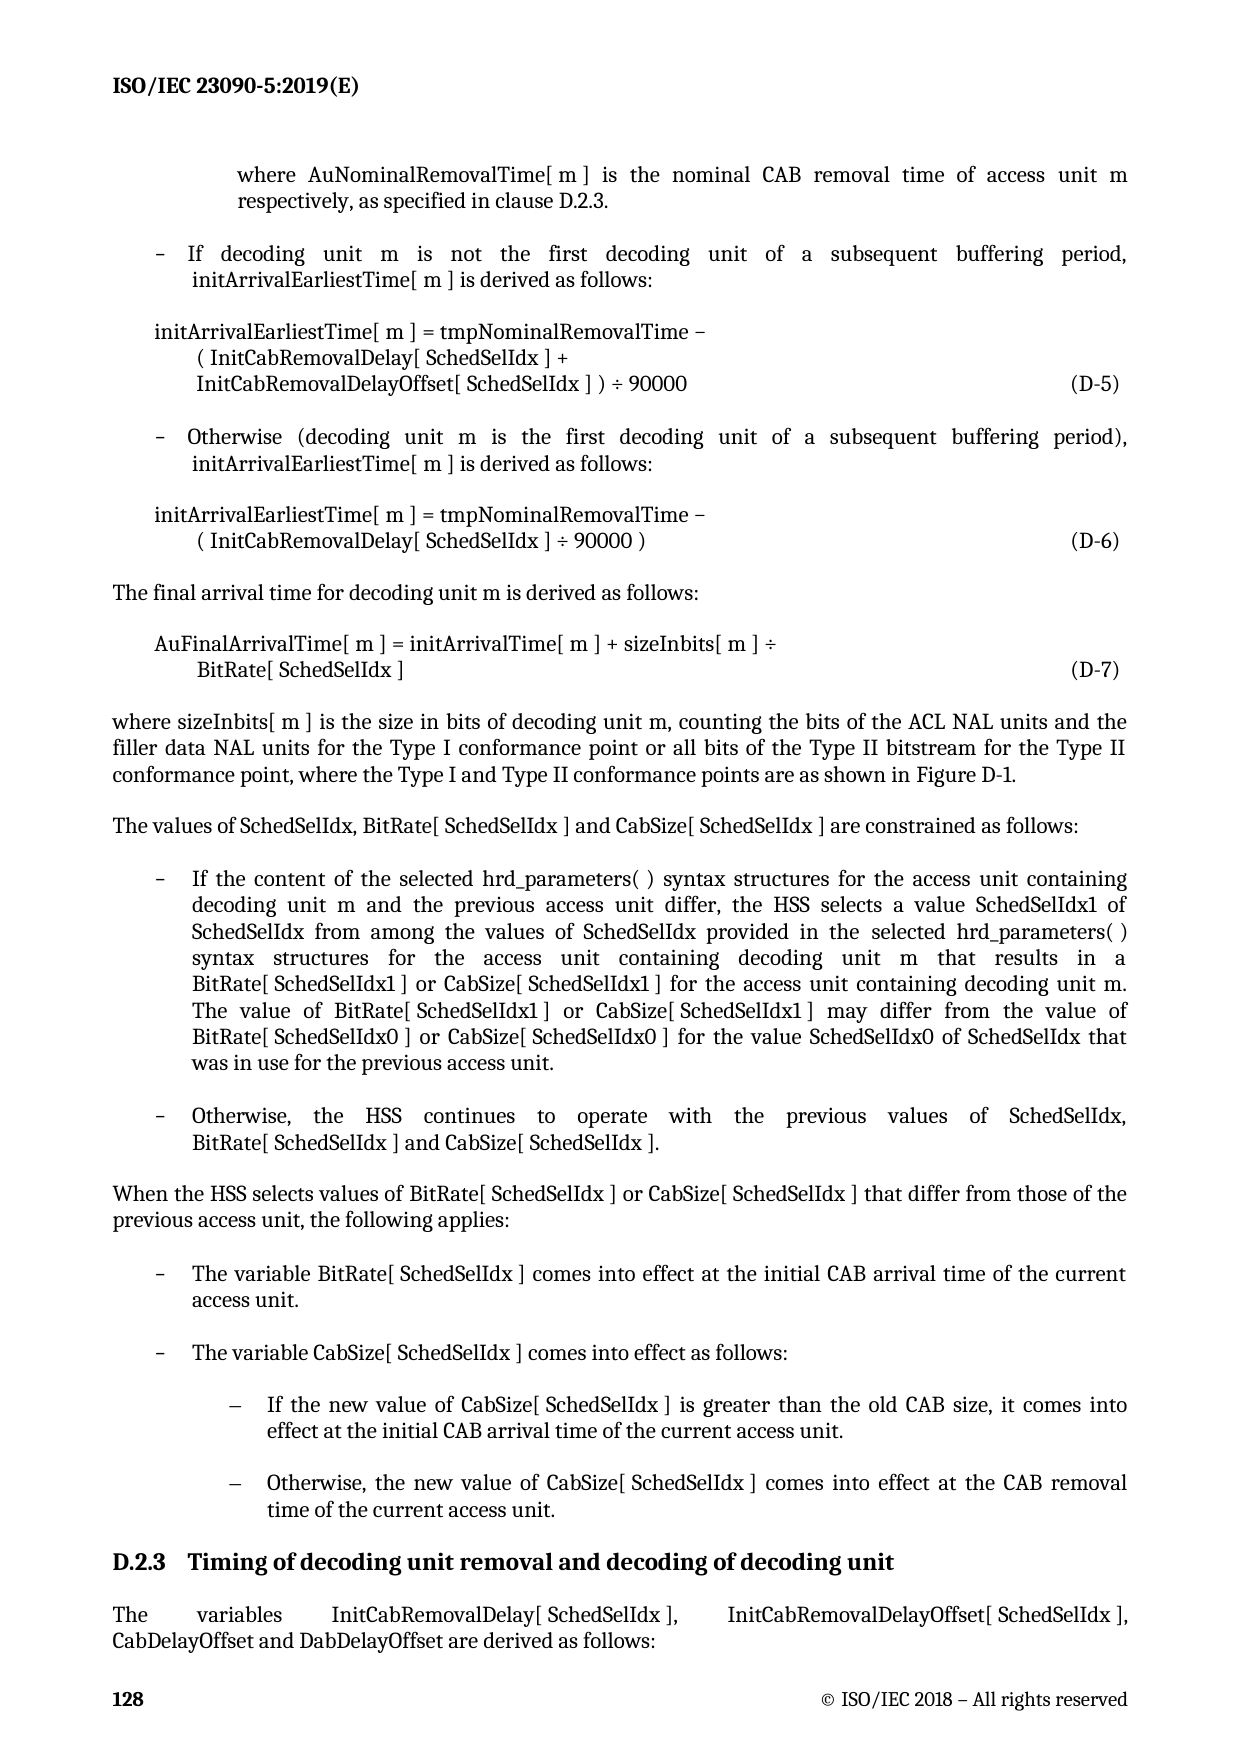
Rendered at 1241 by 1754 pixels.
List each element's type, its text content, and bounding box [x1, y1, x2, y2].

list Otherwise, the HSS continues to operate with the previous values of SchedSelIdx, BitRate[ SchedSelIdx ] and CabSize[ SchedSelIdx ]. [154, 1102, 1128, 1156]
text The final arrival time for decoding unit m is derived as follows: [112, 579, 1128, 606]
text where AuNominalRemovalTime[ m ] is the nominal CAB removal time of access unit m respectively, as specified in clause D.2.3. [237, 161, 1128, 214]
list If the new value of CabSize[ SchedSelIdx ] is greater than the old CAB size, it comes into effect at the initial CAB arrival time of the current access unit. [229, 1391, 1128, 1444]
text AuFinalArrivalTime[ m ] = initArrivalTime[ m ] + sizeInbits[ m ] ÷ BitRate[ SchedSelIdx ] (D-7) [112, 631, 1128, 684]
text initArrivalEarliestTime[ m ] = tmpNominalRemovalTime − ( InitCabRemovalDelay[ SchedSelIdx ] + InitCabRemovalDelayOffset[ SchedSelIdx ] ) ÷ 90000 (D-5) [112, 318, 1128, 397]
text Timing of decoding unit removal and decoding of decoding unit [112, 1548, 1128, 1577]
list If decoding unit m is not the first decoding unit of a subsequent buffering period, initArrivalEarliestTime[ m ] is derived as follows: [154, 239, 1128, 293]
list If the content of the selected hrd_parameters( ) syntax structures for the access unit containing decoding unit m and the previous access unit differ, the HSS selects a value SchedSelIdx1 of SchedSelIdx from among the values of SchedSelIdx provided in the selected hrd_parameters( ) syntax structures for the access unit containing decoding unit m that results in a BitRate[ SchedSelIdx1 ] or CabSize[ SchedSelIdx1 ] for the access unit containing decoding unit m. The value of BitRate[ SchedSelIdx1 ] or CabSize[ SchedSelIdx1 ] may differ from the value of BitRate[ SchedSelIdx0 ] or CabSize[ SchedSelIdx0 ] for the value SchedSelIdx0 of SchedSelIdx that was in use for the previous access unit. [154, 864, 1128, 1077]
list where sizeInbits[ m ] is the size in bits of decoding unit m, counting the bits of the ACL NAL units and the filler data NAL units for the Type I conformance point or all bits of the Type II bitstream for the Type II conformance point, where the Type I and Type II conformance points are as shown in Figure D-1. [112, 709, 1128, 788]
list The variable BitRate[ SchedSelIdx ] comes into effect at the initial CAB arrival time of the current access unit. [154, 1259, 1128, 1313]
text initArrivalEarliestTime[ m ] = tmpNominalRemovalTime − ( InitCabRemovalDelay[ SchedSelIdx ] ÷ 90000 ) (D-6) [112, 502, 1128, 554]
list The variable CabSize[ SchedSelIdx ] comes into effect as follows: [154, 1338, 1128, 1366]
text When the HSS selects values of BitRate[ SchedSelIdx ] or CabSize[ SchedSelIdx ] that differ from those of the previous access unit, the following applies: [112, 1181, 1128, 1234]
list Otherwise (decoding unit m is the first decoding unit of a subsequent buffering period), initArrivalEarliestTime[ m ] is derived as follows: [154, 422, 1128, 477]
list Otherwise, the new value of CabSize[ SchedSelIdx ] comes into effect at the CAB removal time of the current access unit. [229, 1469, 1128, 1523]
text The values of SchedSelIdx, BitRate[ SchedSelIdx ] and CabSize[ SchedSelIdx ] are constrained as follows: [112, 813, 1128, 839]
text The variables InitCabRemovalDelay[ SchedSelIdx ], InitCabRemovalDelayOffset[ SchedSelIdx ], CabDelayOffset and DabDelayOffset are derived as follows: [112, 1602, 1128, 1654]
